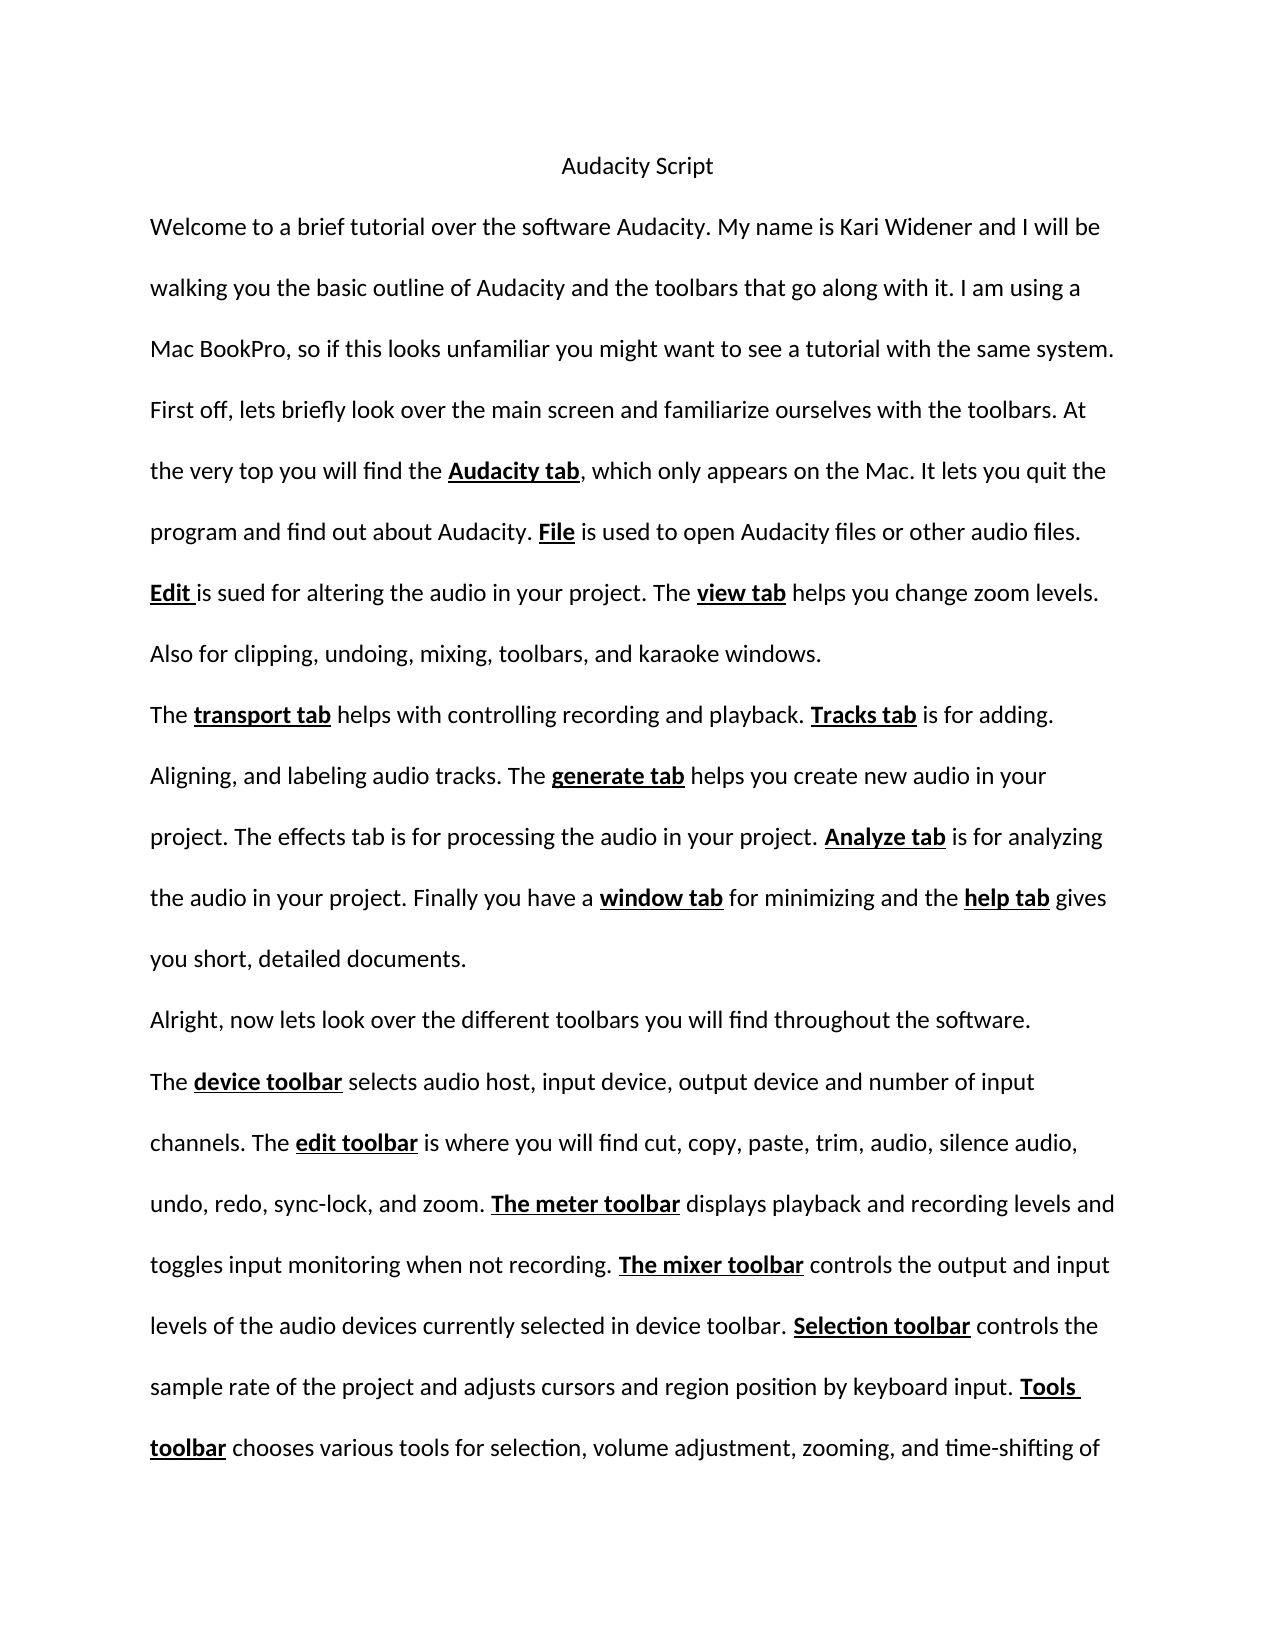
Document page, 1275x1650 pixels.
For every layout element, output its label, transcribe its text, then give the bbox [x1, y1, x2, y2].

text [150, 1066, 1125, 1462]
text The transport tab helps with controlling recording and playback. Tracks tab is for adding. Aligning, and labeling audio tracks. The generate tab helps you create new audio in your project. The effects tab is for processing the audio in your project. Analyze tab is for analyzing the audio in your project. Finally you have a window tab for minimizing and the help tab gives you short, detailed documents. [150, 699, 1125, 974]
text First off, lets briefly look over the main screen and familiarize ourselves with the toolbars. At the very top you will find the Audacity tab, which only appears on the Mac. It lets you quit the program and find out about Audacity. File is used to open Audacity files or other audio files. Edit is sued for altering the audio in your project. The view tab helps you change zoom levels. Also for clipping, undoing, mixing, toolbars, and karaoke windows. [150, 394, 1125, 669]
text Alright, now lets look over the different toolbars you will find throughout the software. [150, 1004, 1125, 1035]
text Welcome to a brief tutorial over the software Audacity. My name is Kari Widener and I will be walking you the basic outline of Audacity and the toolbars that go along with it. I am using a Mac BookPro, so if this looks unfamiliar you might want to see a tutorial with the same system. [150, 211, 1125, 364]
text Audacity Script [150, 150, 1125, 181]
